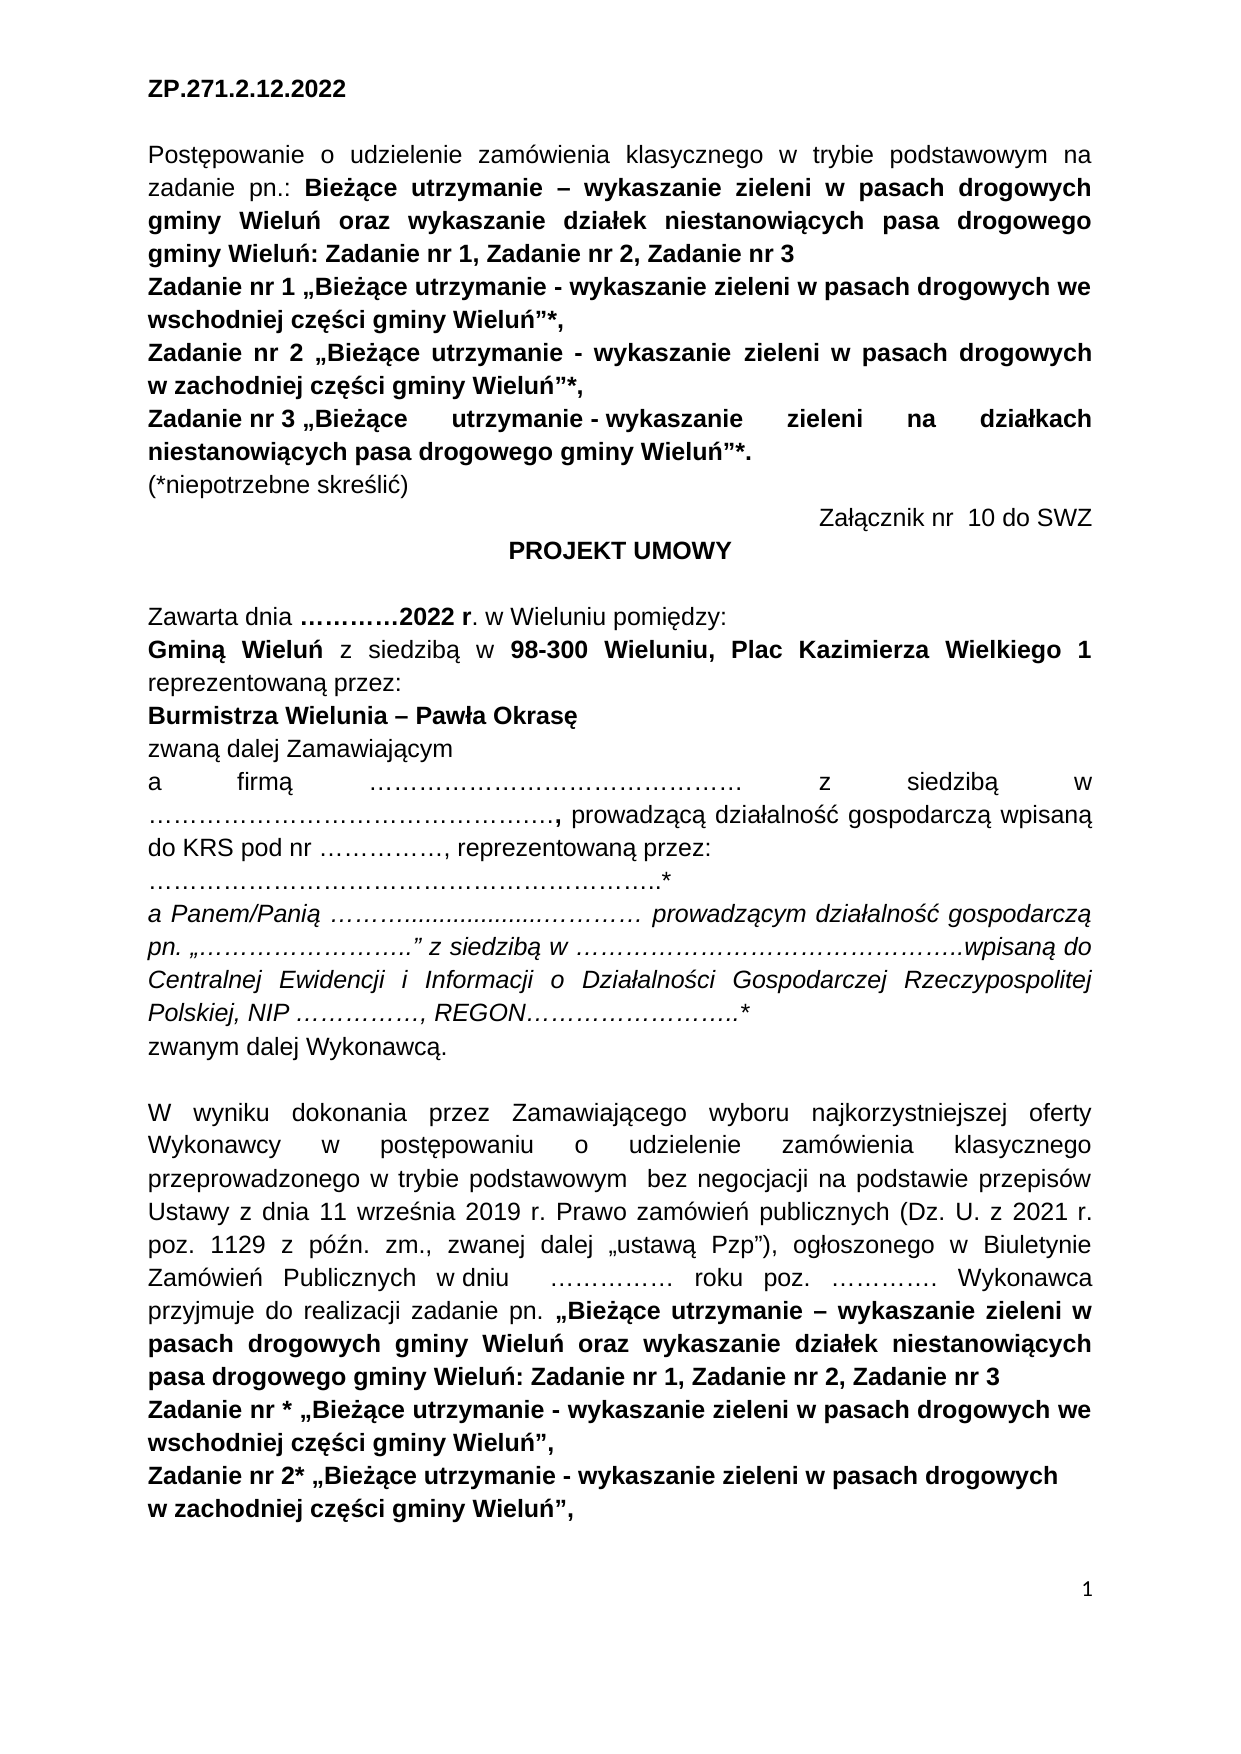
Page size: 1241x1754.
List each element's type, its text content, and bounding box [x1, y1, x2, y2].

text w zachodniej części gminy Wieluń”, [148, 1494, 1093, 1522]
text Zadanie nr 2* „Bieżące utrzymanie - wykaszanie zieleni w pasach drogowych [148, 1461, 1093, 1489]
text (*niepotrzebne skreślić) [148, 470, 1093, 499]
text Zadanie nr 3 „Bieżące utrzymanie - wykaszanie zieleni na działkach niestanowiących pasa drogowego gminy Wieluń”*. [148, 404, 1093, 466]
text Burmistrza Wielunia – Pawła Okrasę [148, 701, 1093, 730]
text Zadanie nr 2 „Bieżące utrzymanie - wykaszanie zieleni w pasach drogowych w zachodniej części gminy Wieluń”*, [148, 338, 1093, 400]
text a Panem/Panią ………....................………… prowadzącym działalność gospodarczą pn. „……………………..” z siedzibą w ………………………………………..wpisaną do Centralnej Ewidencji i Informacji o Działalności Gospodarczej Rzeczypospolitej Polskiej, NIP ……………, REGON……………………..* [148, 899, 1093, 1027]
text Zawarta dnia …………2022 r. w Wieluniu pomiędzy: [148, 602, 1093, 631]
text Gminą Wieluń z siedzibą w 98-300 Wieluniu, Plac Kazimierza Wielkiego 1 reprezentowaną przez: [148, 635, 1093, 697]
text Załącznik nr 10 do SWZ [148, 503, 1093, 532]
text W wyniku dokonania przez Zamawiającego wyboru najkorzystniejszej oferty Wykonawcy w postępowaniu o udzielenie zamówienia klasycznego przeprowadzonego w trybie podstawowym bez negocjacji na podstawie przepisów Ustawy z dnia 11 września 2019 r. Prawo zamówień publicznych (Dz. U. z 2021 r. poz. 1129 z późn. zm., zwanej dalej „ustawą Pzp”), ogłoszonego w Biuletynie Zamówień Publicznych w dniu …………… roku poz. …………. Wykonawca przyjmuje do realizacji zadanie pn. „Bieżące utrzymanie – wykaszanie zieleni w pasach drogowych gminy Wieluń oraz wykaszanie działek niestanowiących pasa drogowego gminy Wieluń: Zadanie nr 1, Zadanie nr 2, Zadanie nr 3 [148, 1097, 1093, 1390]
text zwanym dalej Wykonawcą. [148, 1031, 1093, 1060]
text PROJEKT UMOWY [148, 536, 1093, 565]
text a firmą ……………………………………… z siedzibą w ……………………………………….…, prowadzącą działalność gospodarczą wpisaną do KRS pod nr ……………, reprezentowaną przez: [148, 767, 1093, 862]
text Postępowanie o udzielenie zamówienia klasycznego w trybie podstawowym na zadanie pn.: Bieżące utrzymanie – wykaszanie zieleni w pasach drogowych gminy Wieluń oraz wykaszanie działek niestanowiących pasa drogowego gminy Wieluń: Zadanie nr 1, Zadanie nr 2, Zadanie nr 3 [148, 140, 1093, 268]
text ZP.271.2.12.2022 [148, 74, 1093, 103]
text Zadanie nr 1 „Bieżące utrzymanie - wykaszanie zieleni w pasach drogowych we wschodniej części gminy Wieluń”*, [148, 272, 1093, 334]
text Zadanie nr * „Bieżące utrzymanie - wykaszanie zieleni w pasach drogowych we wschodniej części gminy Wieluń”, [148, 1395, 1093, 1456]
text ……………………………………………………..* [148, 866, 1093, 895]
text zwaną dalej Zamawiającym [148, 734, 1093, 763]
